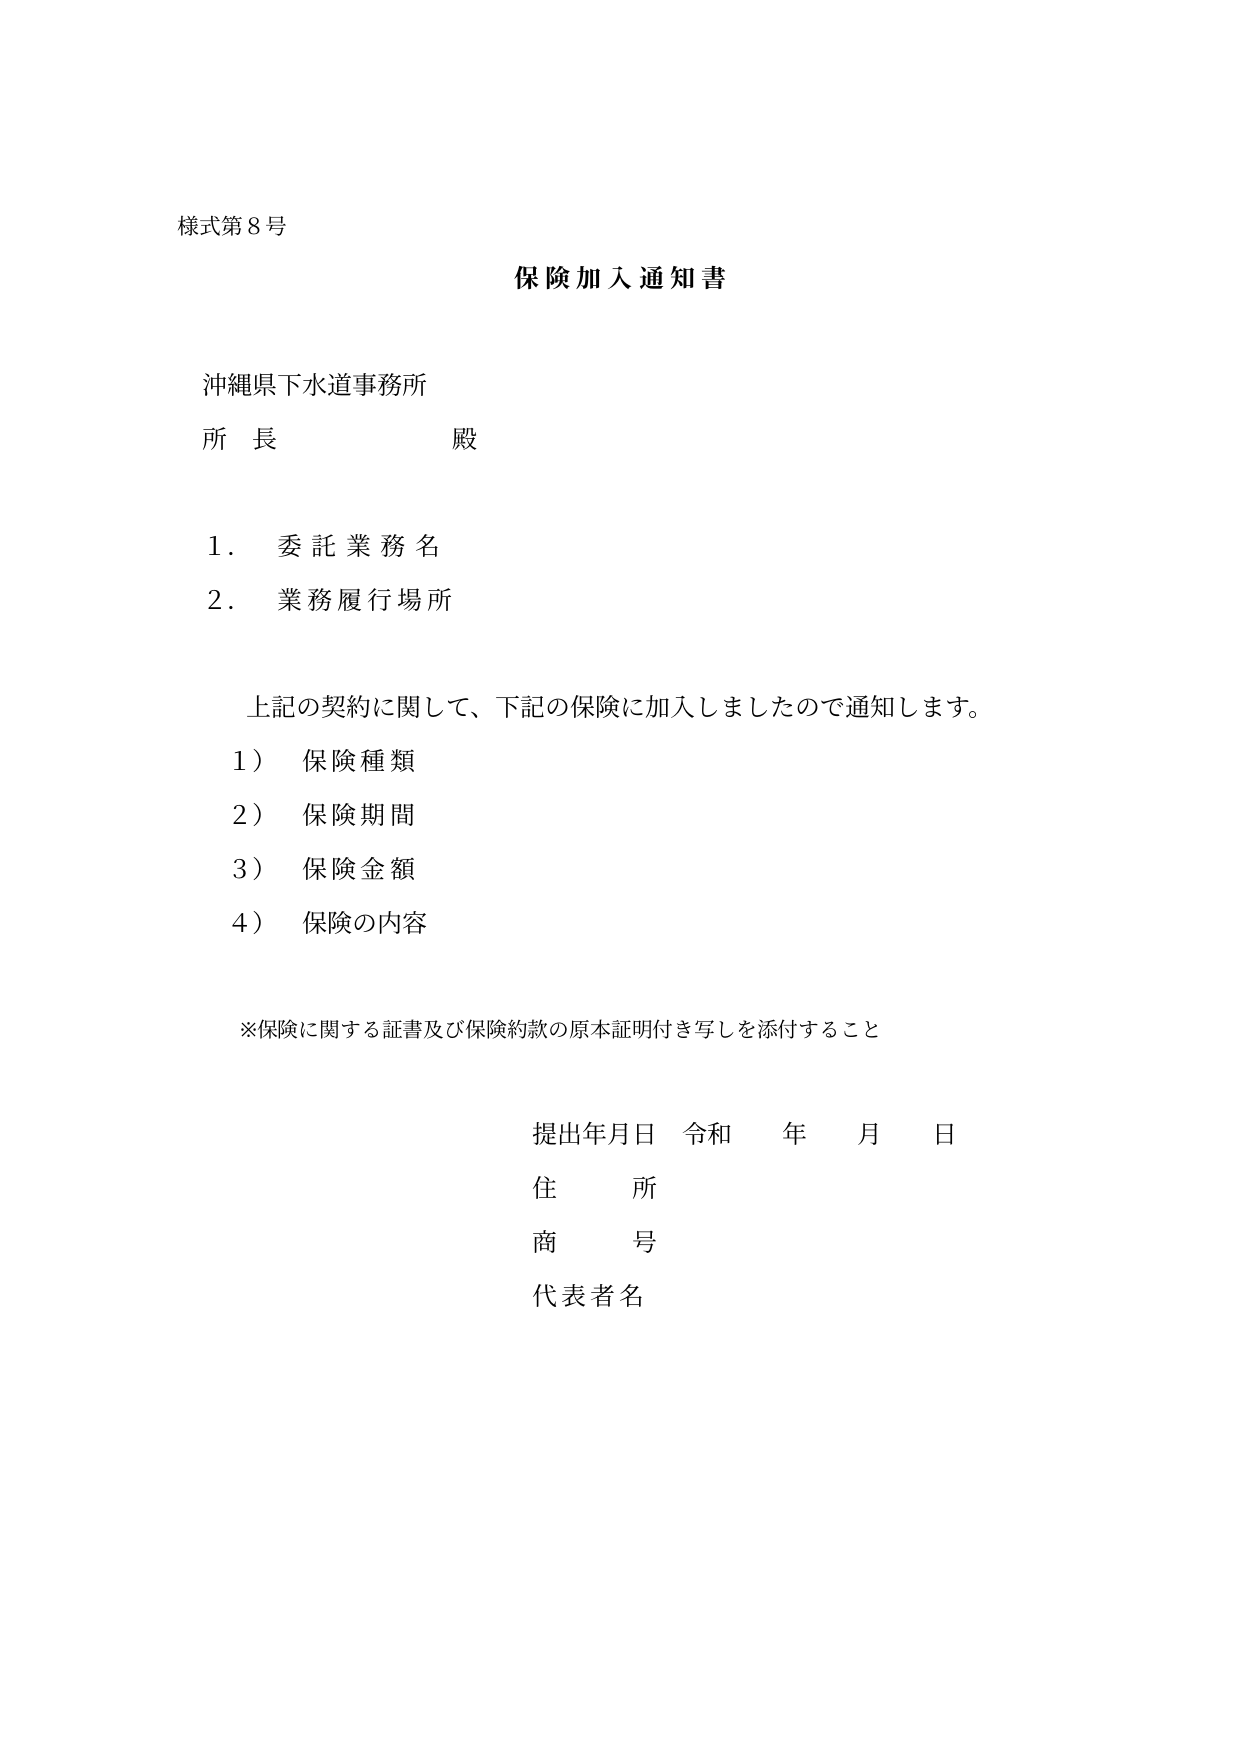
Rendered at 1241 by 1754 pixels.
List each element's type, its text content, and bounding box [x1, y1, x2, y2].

text ３） 保険金額 [177, 849, 1063, 886]
text ２） 保険期間 [177, 796, 1063, 832]
text ２． 業務履行場所 [177, 581, 1063, 617]
text 代表者名 [177, 1277, 1063, 1313]
text 住 所 [177, 1168, 1063, 1204]
text １） 保険種類 [177, 742, 1063, 778]
text １． 委託業務名 [177, 527, 1063, 563]
text 商 号 [177, 1222, 1063, 1258]
text 上記の契約に関して、下記の保険に加入しましたので通知します。 [221, 688, 1063, 724]
text ※保険に関する証書及び保険約款の原本証明付き写しを添付すること [177, 1010, 1063, 1046]
text 所 長 殿 [177, 420, 1063, 456]
text 提出年月日 令和 年 月 日 [532, 1114, 1063, 1151]
text 沖縄県下水道事務所 [177, 366, 1063, 402]
text 様式第８号 [177, 207, 1063, 243]
text ４） 保険の内容 [177, 903, 1063, 939]
text 保 険 加 入 通 知 書 [177, 259, 1063, 295]
